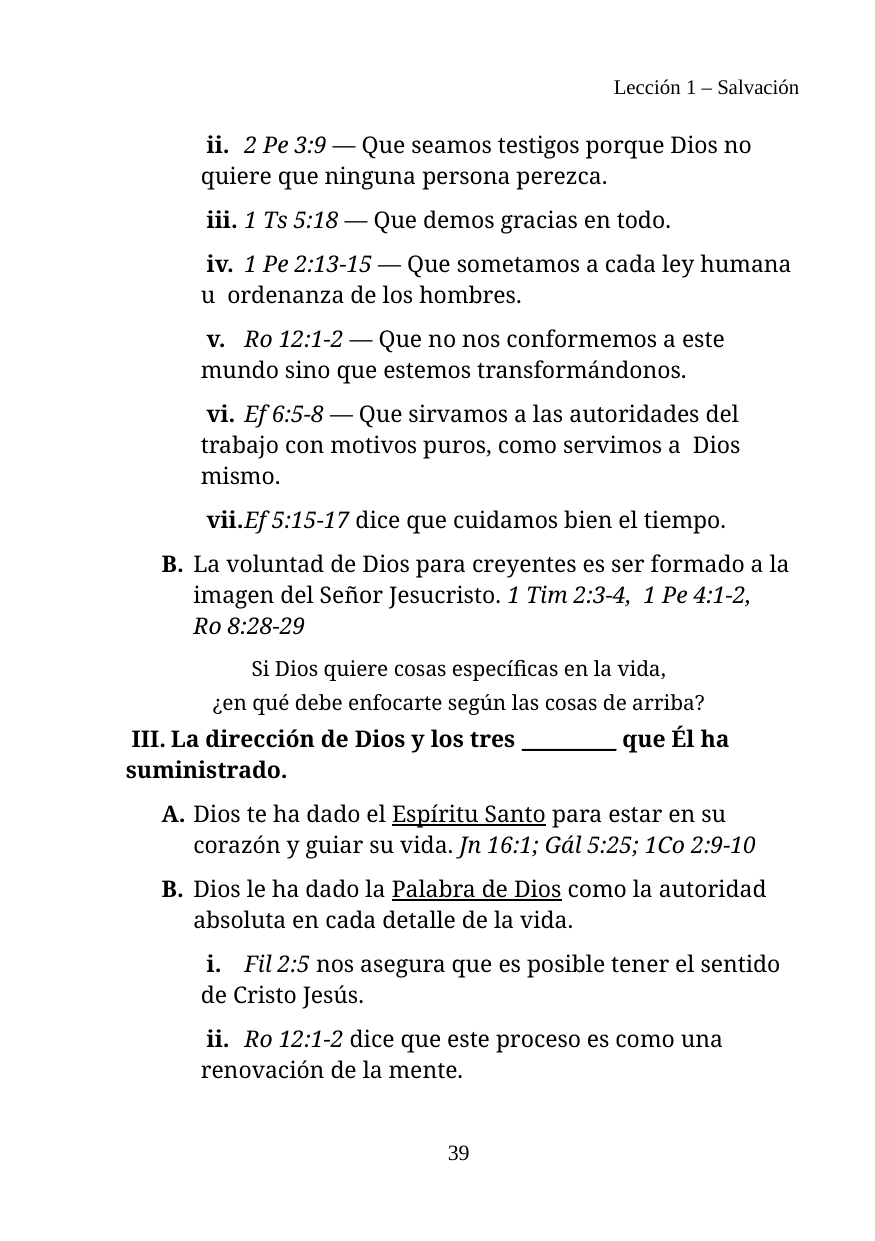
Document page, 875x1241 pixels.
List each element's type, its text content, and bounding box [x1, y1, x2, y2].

list Ef 5:15-17 dice que cuidamos bien el tiempo. [201, 504, 799, 535]
list Fil 2:5 nos asegura que es posible tener el sentido de Cristo Jesús. [201, 948, 799, 1011]
list 2 Pe 3:9 — Que seamos testigos porque Dios no quiere que ninguna persona perezca. [201, 129, 799, 192]
list ¿en qué debe enfocarte según las cosas de arriba? [118, 688, 799, 717]
list 1 Ts 5:18 — Que demos gracias en todo. [201, 204, 799, 235]
list Dios le ha dado la Palabra de Dios como la autoridad absoluta en cada detalle de la vida. [156, 873, 799, 936]
list La dirección de Dios y los tres _________ que Él ha suministrado. [126, 723, 799, 786]
list Ro 12:1-2 — Que no nos conformemos a este mundo sino que estemos transformándonos. [201, 323, 799, 385]
list Ro 12:1-2 dice que este proceso es como una renovación de la mente. [201, 1023, 799, 1086]
list La voluntad de Dios para creyentes es ser formado a la imagen del Señor Jesucristo. 1 Tim 2:3-4, 1 Pe 4:1-2, Ro 8:28-29 [156, 548, 799, 642]
list Si Dios quiere cosas específicas en la vida, [118, 654, 799, 682]
list Dios te ha dado el Espíritu Santo para estar en su corazón y guiar su vida. Jn 16:1; Gál 5:25; 1Co 2:9-10 [156, 798, 799, 861]
list Ef 6:5-8 — Que sirvamos a las autoridades del trabajo con motivos puros, como servimos a Dios mismo. [201, 398, 799, 492]
list 1 Pe 2:13-15 — Que sometamos a cada ley humana u ordenanza de los hombres. [201, 248, 799, 310]
